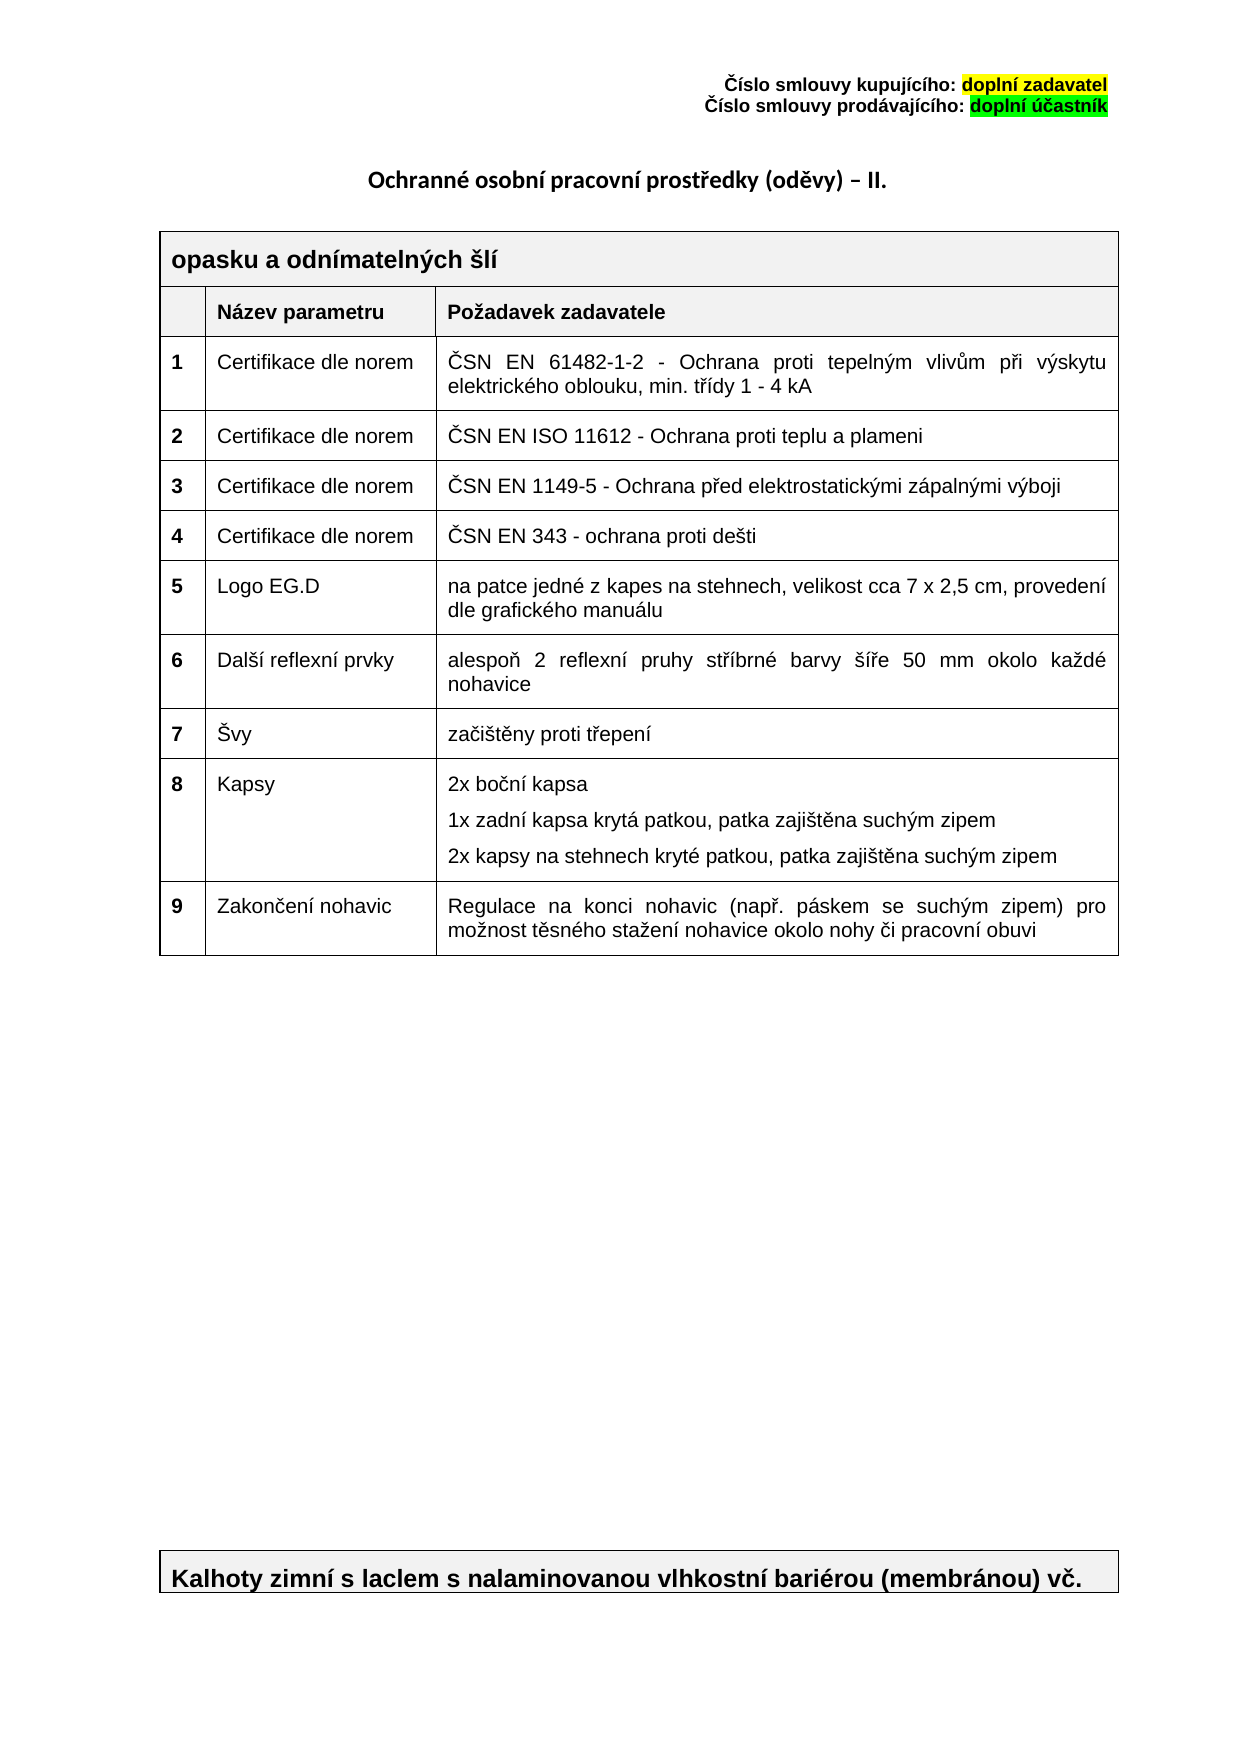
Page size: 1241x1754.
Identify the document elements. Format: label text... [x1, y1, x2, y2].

table_cell Logo EG.D [206, 561, 436, 634]
table_cell Kapsy [206, 759, 436, 881]
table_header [161, 232, 1118, 286]
table_cell začištěny proti třepení [437, 709, 1118, 758]
table_cell ČSN EN ISO 11612 - Ochrana proti teplu a plameni [437, 411, 1118, 460]
table_cell 5 [161, 561, 205, 634]
table_cell 8 [161, 759, 205, 881]
table_cell Švy [206, 709, 436, 758]
table_cell [161, 287, 205, 336]
table_cell 7 [161, 709, 205, 758]
table_cell Certifikace dle norem [206, 411, 436, 460]
table_cell 2x boční kapsa 1x zadní kapsa krytá patkou, patka zajištěna suchým zipem 2x kapsy na stehnech kryté patkou, patka zajištěna suchým zipem [437, 759, 1118, 881]
table_cell 2 [161, 411, 205, 460]
table_cell Regulace na konci nohavic (např. páskem se suchým zipem) pro možnost těsného stažení nohavice okolo nohy či pracovní obuvi [437, 882, 1118, 955]
table_cell ČSN EN 1149-5 - Ochrana před elektrostatickými zápalnými výboji [437, 461, 1118, 510]
table_cell ČSN EN 343 - ochrana proti dešti [437, 511, 1118, 560]
table_cell 6 [161, 635, 205, 708]
table_cell alespoň 2 reflexní pruhy stříbrné barvy šíře 50 mm okolo každé nohavice [437, 635, 1118, 708]
table_cell Certifikace dle norem [206, 337, 436, 410]
table_cell ČSN EN 61482-1-2 - Ochrana proti tepelným vlivům při výskytu elektrického oblouku, min. třídy 1 - 4 kA [437, 337, 1118, 410]
table_cell Certifikace dle norem [206, 461, 436, 510]
table_cell 1 [161, 337, 205, 410]
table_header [161, 1551, 1118, 1592]
table_cell Zakončení nohavic [206, 882, 436, 955]
table_cell Název parametru [206, 287, 435, 336]
table_cell na patce jedné z kapes na stehnech, velikost cca 7 x 2,5 cm, provedení dle grafického manuálu [437, 561, 1118, 634]
table_cell Požadavek zadavatele [436, 287, 1118, 336]
table_cell Další reflexní prvky [206, 635, 436, 708]
table_cell 9 [161, 882, 205, 955]
table_cell 3 [161, 461, 205, 510]
table_cell Certifikace dle norem [206, 511, 436, 560]
table_cell 4 [161, 511, 205, 560]
